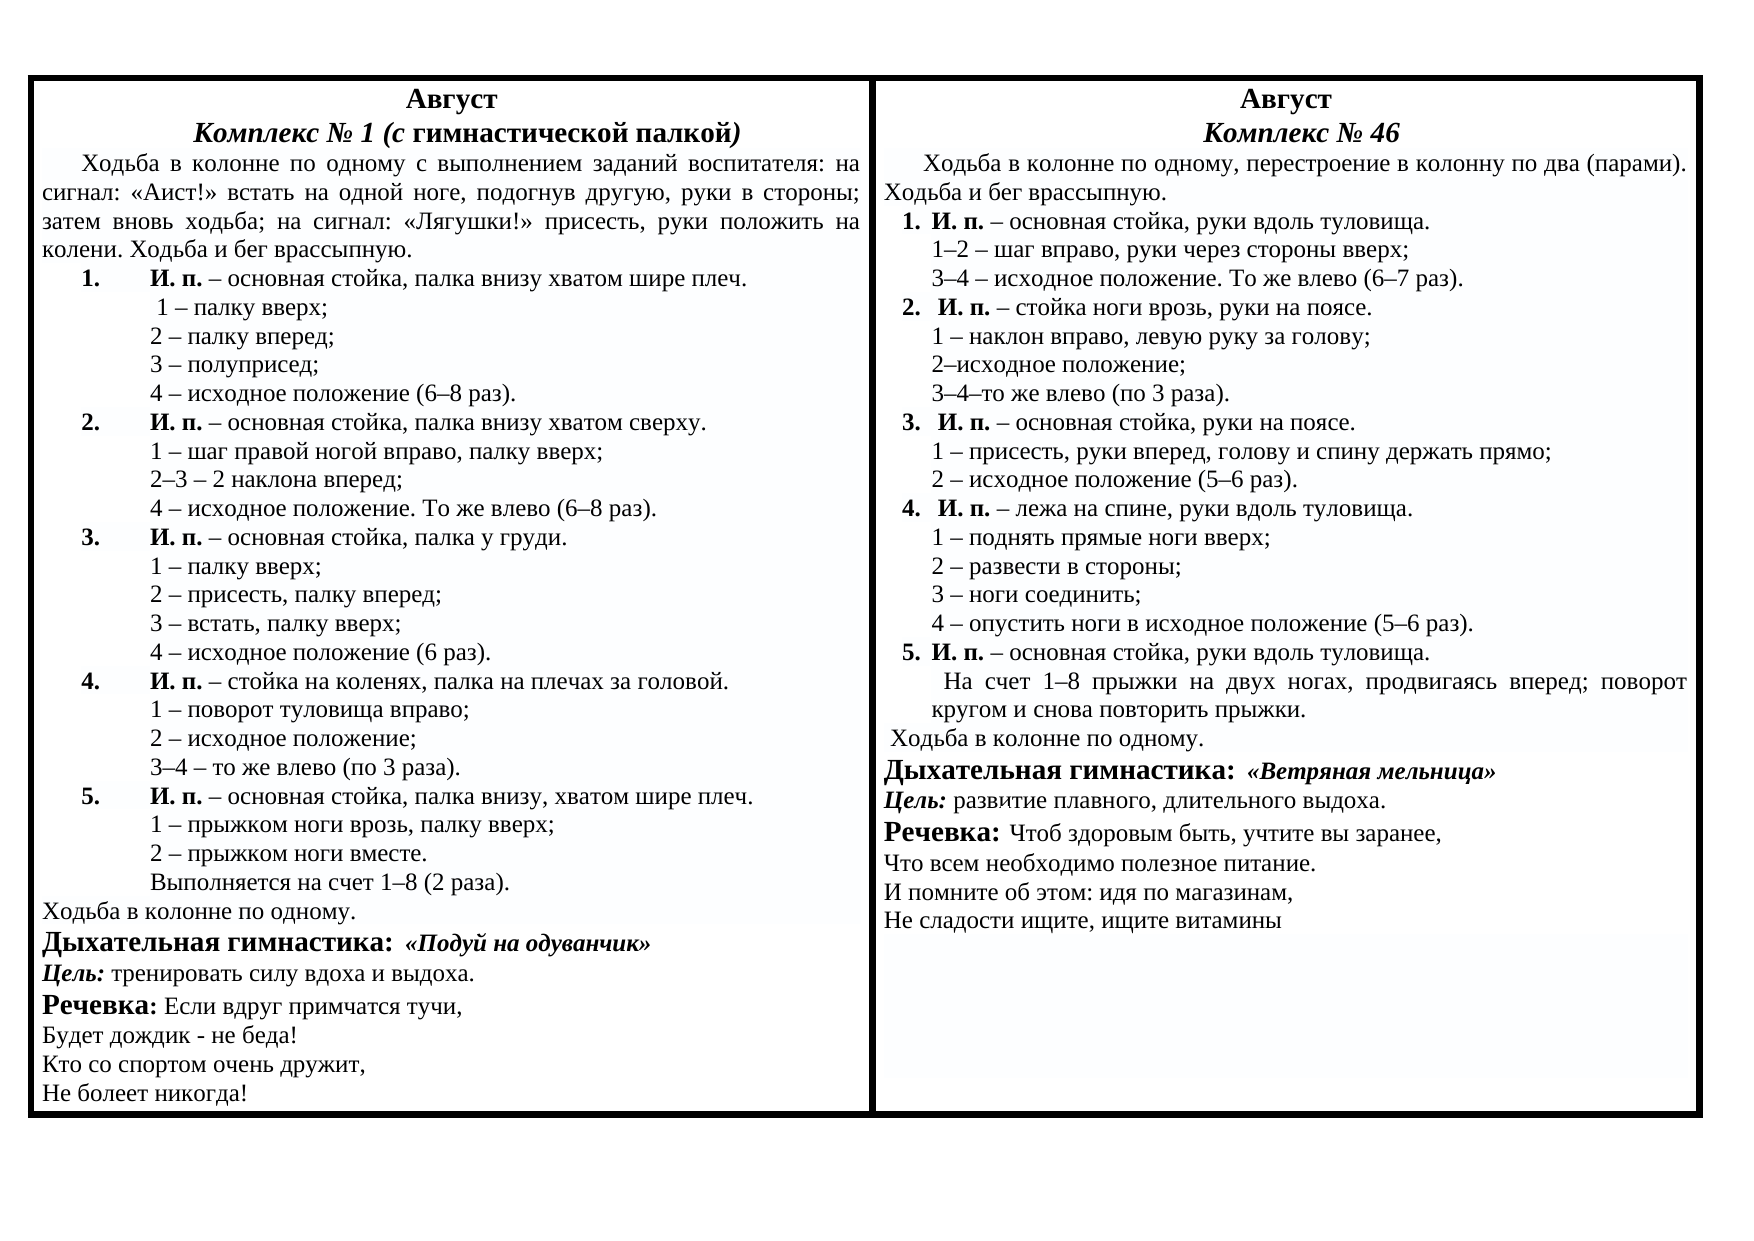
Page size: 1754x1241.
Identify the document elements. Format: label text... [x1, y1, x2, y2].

table_cell Август Комплекс № 46 Ходьба в колонне по одному, перестроение в колонну по два (парами). Ходьба и бег врассыпную. И. п. – основная стойка, руки вдоль туловища. 1–2 – шаг вправо, руки через стороны вверх; 3–4 – исходное положение. То же влево (6–7 раз). И. п. – стойка ноги врозь, руки на поясе. 1 – наклон вправо, левую руку за голову; 2–исходное положение; 3–4–то же влево (по 3 раза). И. п. – основная стойка, руки на поясе. 1 – присесть, руки вперед, голову и спину держать прямо; 2 – исходное положение (5–6 раз). И. п. – лежа на спине, руки вдоль туловища. 1 – поднять прямые ноги вверх; 2 – развести в стороны; 3 – ноги соединить; 4 – опустить ноги в исходное положение (5–6 раз). И. п. – основная стойка, руки вдоль туловища. На счет 1–8 прыжки на двух ногах, продвигаясь вперед; поворот кругом и снова повторить прыжки. Ходьба в колонне по одному. Дыхательная гимнастика: «Ветряная мельница» Цель: развитие плавного, длительного выдоха. Речевка: Чтоб здоровым быть, учтите вы заранее, Что всем необходимо полезное питание. И помните об этом: идя по магазинам, Не сладости ищите, ищите витамины [876, 81, 1696, 1111]
table_cell Август Комплекс № 1 (с гимнастической палкой) Ходьба в колонне по одному с выполнением заданий воспитателя: на сигнал: «Аист!» встать на одной ноге, подогнув другую, руки в стороны; затем вновь ходьба; на сигнал: «Лягушки!» присесть, руки положить на колени. Ходьба и бег врассыпную. И. п. – основная стойка, палка внизу хватом шире плеч. 1 – палку вверх; 2 – палку вперед; 3 – полуприсед; 4 – исходное положение (6–8 раз). И. п. – основная стойка, палка внизу хватом сверху. 1 – шаг правой ногой вправо, палку вверх; 2–3 – 2 наклона вперед; 4 – исходное положение. То же влево (6–8 раз). И. п. – основная стойка, палка у груди. 1 – палку вверх; 2 – присесть, палку вперед; 3 – встать, палку вверх; 4 – исходное положение (6 раз). И. п. – стойка на коленях, палка на плечах за головой. 1 – поворот туловища вправо; 2 – исходное положение; 3–4 – то же влево (по 3 раза). И. п. – основная стойка, палка внизу, хватом шире плеч. 1 – прыжком ноги врозь, палку вверх; 2 – прыжком ноги вместе. Выполняется на счет 1–8 (2 раза). Ходьба в колонне по одному. Дыхательная гимнастика: «Подуй на одуванчик» Цель: тренировать силу вдоха и выдоха. Речевка: Если вдруг примчатся тучи, Будет дождик - не беда! Кто со спортом очень дружит, Не болеет никогда! [34, 81, 869, 1111]
